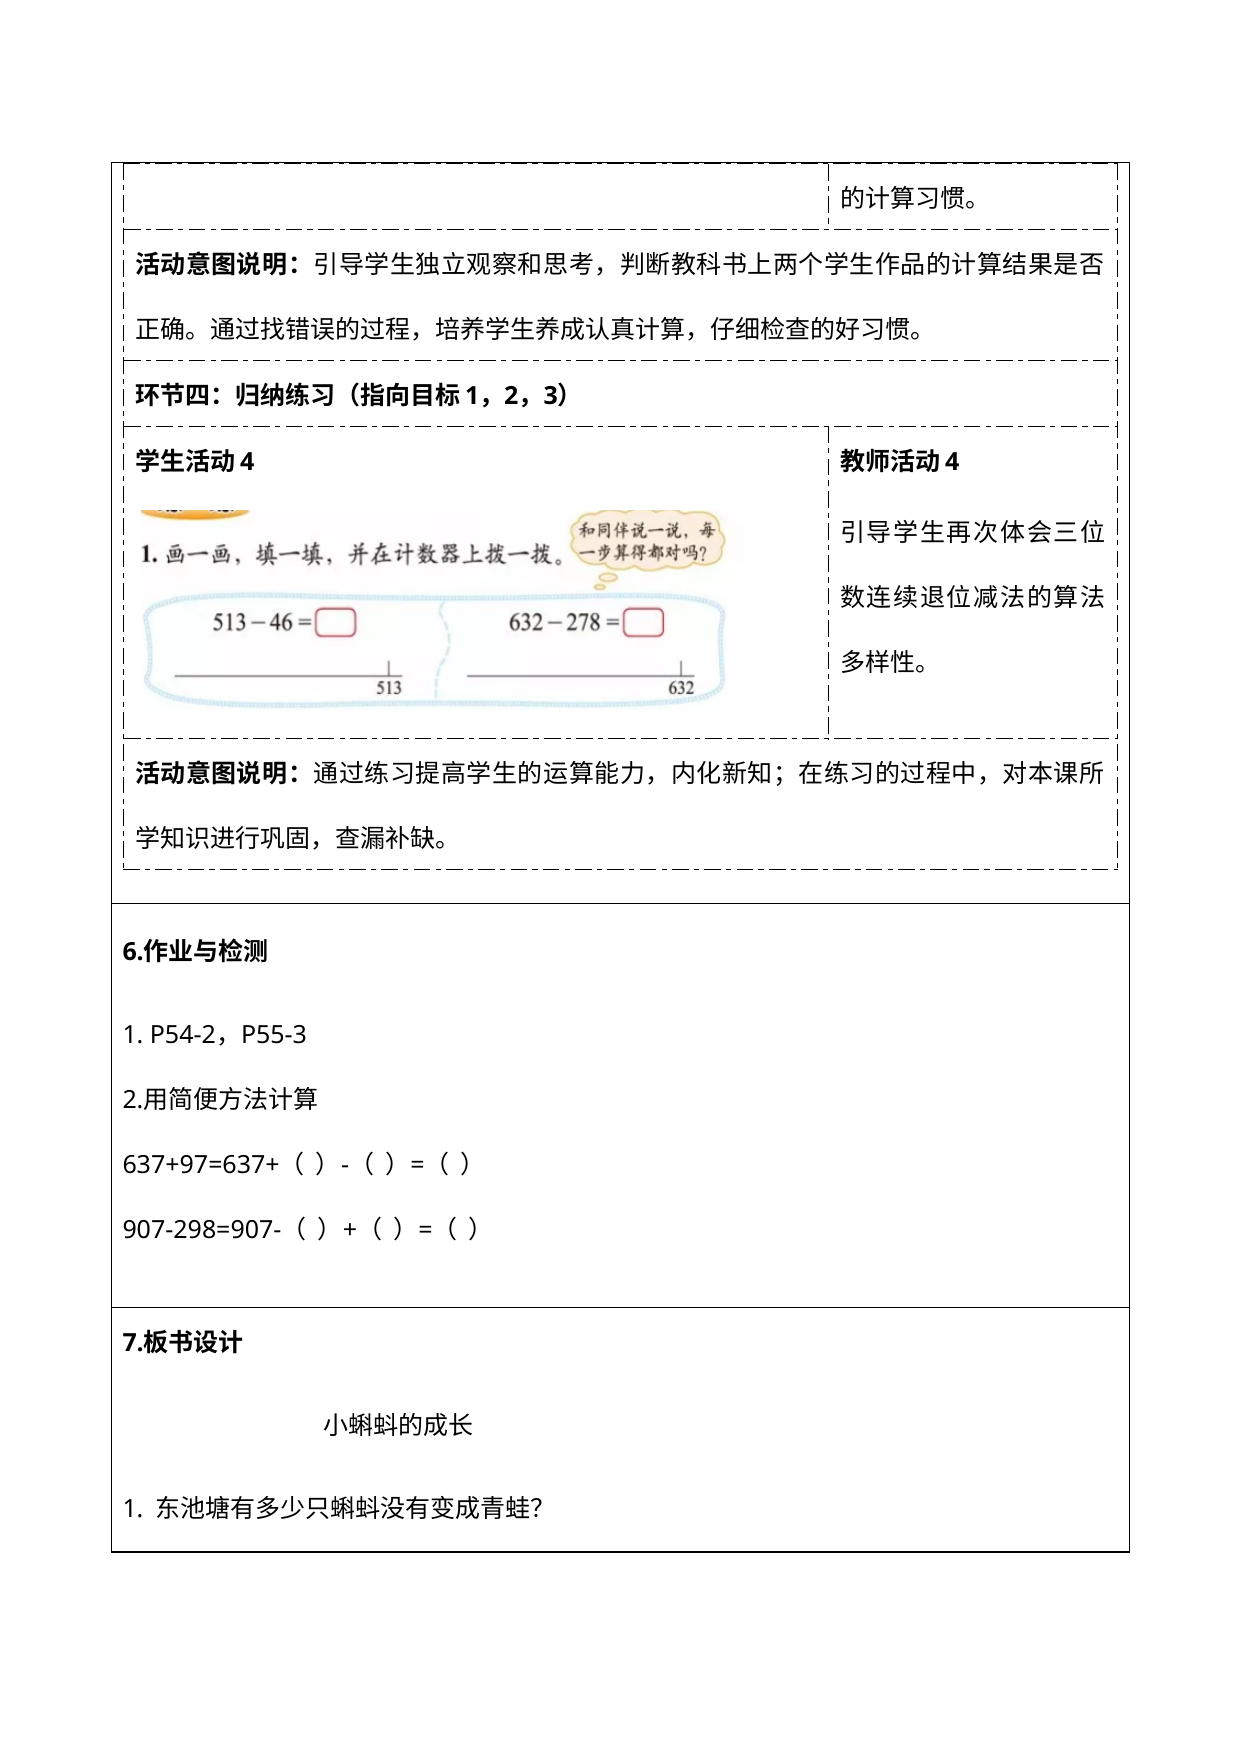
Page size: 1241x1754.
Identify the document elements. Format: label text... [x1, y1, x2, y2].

picture [141, 510, 744, 710]
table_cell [112, 1308, 1129, 1551]
table_cell 5.学习过程设计 [112, 163, 1129, 902]
table_cell 6.作业与检测 1. P54-2，P55-3 2.用简便方法计算 637+97=637+（ ）-（ ）=（ ） 907-298=907-（ ）+（ ）=（ ） [112, 904, 1129, 1307]
